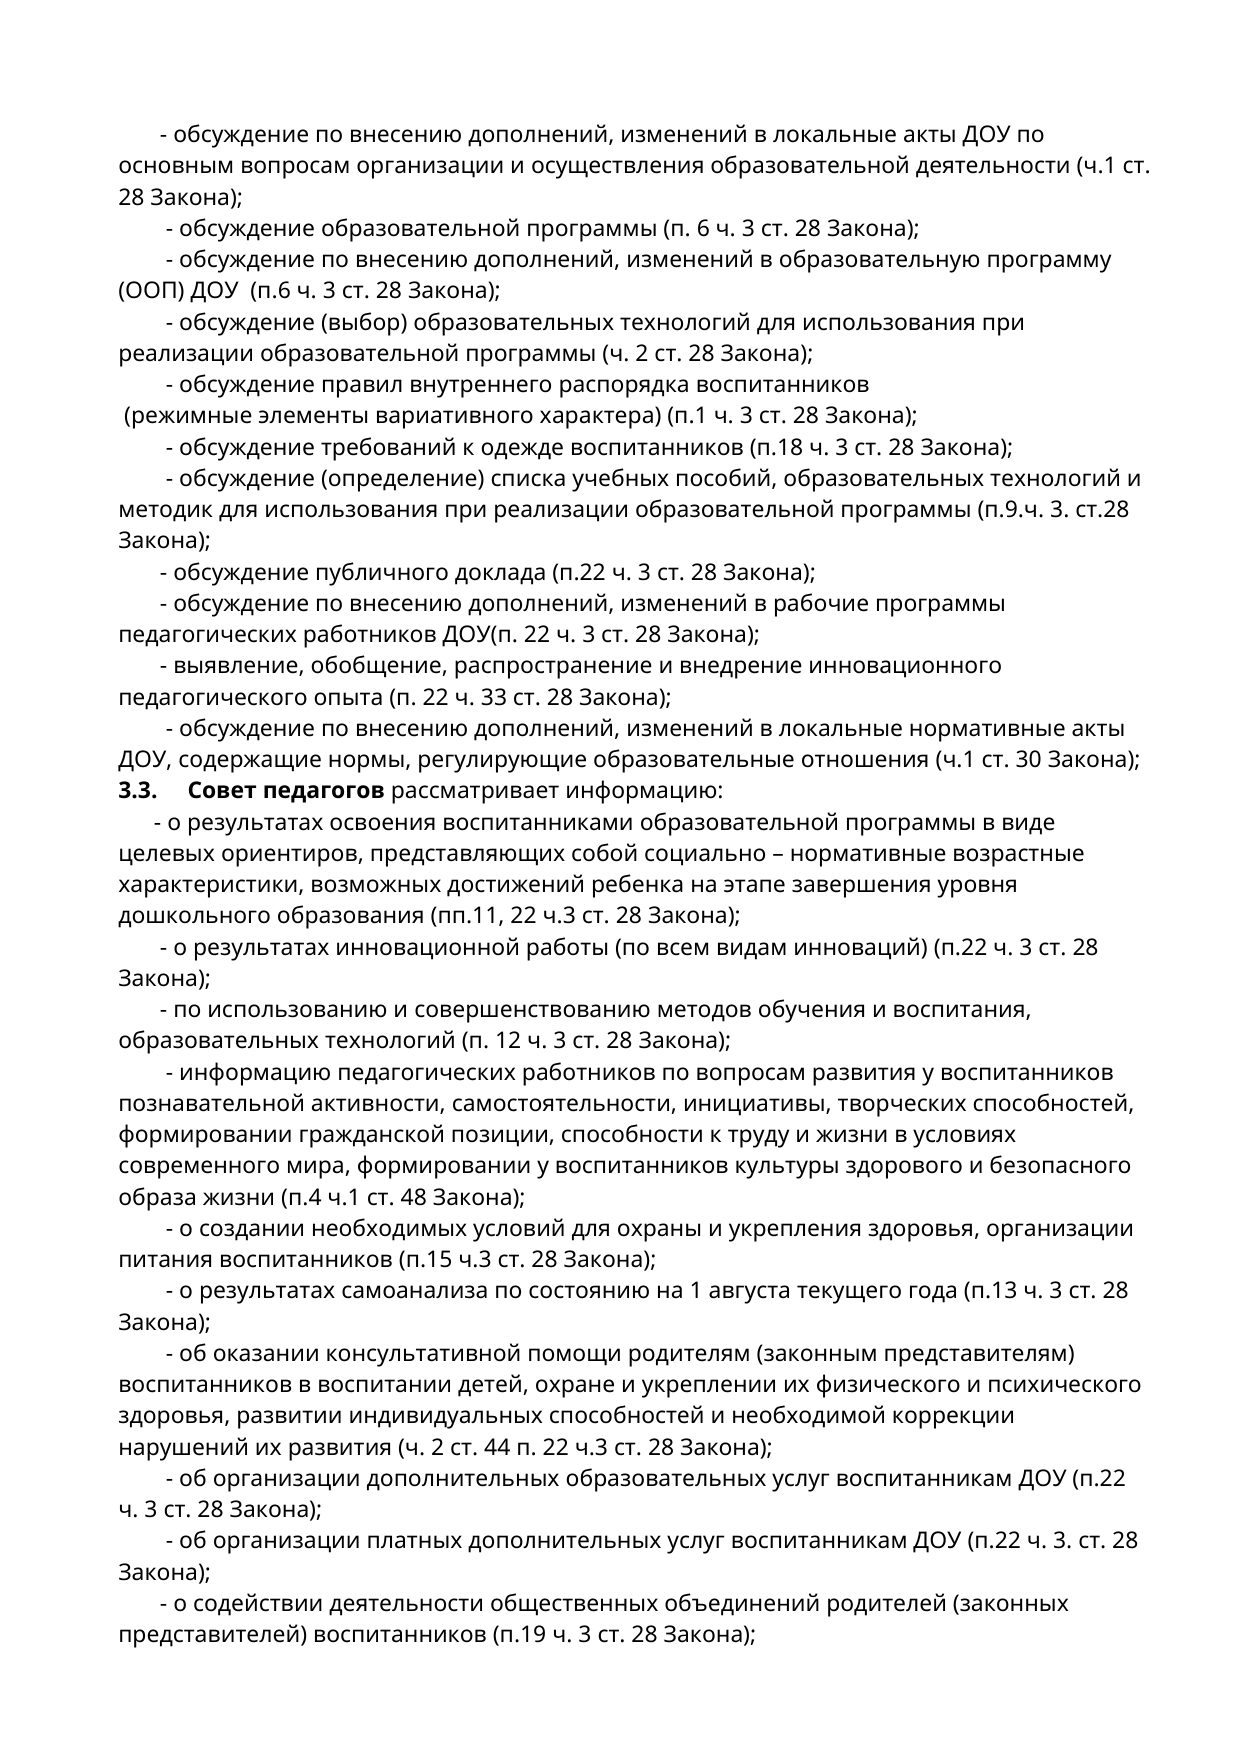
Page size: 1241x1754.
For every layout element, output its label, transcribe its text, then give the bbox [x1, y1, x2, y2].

text - о содействии деятельности общественных объединений родителей (законных представителей) воспитанников (п.19 ч. 3 ст. 28 Закона); [118, 1587, 1152, 1649]
text - обсуждение требований к одежде воспитанников (п.18 ч. 3 ст. 28 Закона); [118, 431, 1152, 462]
text - об организации дополнительных образовательных услуг воспитанникам ДОУ (п.22 ч. 3 ст. 28 Закона); [118, 1462, 1152, 1524]
text - о результатах инновационной работы (по всем видам инноваций) (п.22 ч. 3 ст. 28 Закона); [118, 931, 1152, 993]
text - обсуждение по внесению дополнений, изменений в локальные акты ДОУ по основным вопросам организации и осуществления образовательной деятельности (ч.1 ст. 28 Закона); [118, 118, 1152, 212]
text - о результатах самоанализа по состоянию на 1 августа текущего года (п.13 ч. 3 ст. 28 Закона); [118, 1274, 1152, 1337]
text - обсуждение образовательной программы (п. 6 ч. 3 ст. 28 Закона); [118, 212, 1152, 243]
text - о создании необходимых условий для охраны и укрепления здоровья, организации питания воспитанников (п.15 ч.3 ст. 28 Закона); [118, 1212, 1152, 1274]
text - обсуждение (определение) списка учебных пособий, образовательных технологий и методик для использования при реализации образовательной программы (п.9.ч. 3. ст.28 Закона); [118, 462, 1152, 556]
text - обсуждение по внесению дополнений, изменений в локальные нормативные акты ДОУ, содержащие нормы, регулирующие образовательные отношения (ч.1 ст. 30 Закона); [118, 712, 1152, 774]
text - по использованию и совершенствованию методов обучения и воспитания, образовательных технологий (п. 12 ч. 3 ст. 28 Закона); [118, 993, 1152, 1056]
text - обсуждение правил внутреннего распорядка воспитанников [118, 368, 1152, 399]
text 3.3. Совет педагогов рассматривает информацию: [118, 774, 1152, 806]
text - об организации платных дополнительных услуг воспитанникам ДОУ (п.22 ч. 3. ст. 28 Закона); [118, 1524, 1152, 1587]
text - обсуждение по внесению дополнений, изменений в рабочие программы педагогических работников ДОУ(п. 22 ч. 3 ст. 28 Закона); [118, 587, 1152, 649]
text - обсуждение публичного доклада (п.22 ч. 3 ст. 28 Закона); [118, 556, 1152, 587]
text - информацию педагогических работников по вопросам развития у воспитанников познавательной активности, самостоятельности, инициативы, творческих способностей, формировании гражданской позиции, способности к труду и жизни в условиях современного мира, формировании у воспитанников культуры здорового и безопасного образа жизни (п.4 ч.1 ст. 48 Закона); [118, 1056, 1152, 1212]
text - обсуждение (выбор) образовательных технологий для использования при реализации образовательной программы (ч. 2 ст. 28 Закона); [118, 306, 1152, 368]
text - об оказании консультативной помощи родителям (законным представителям) воспитанников в воспитании детей, охране и укреплении их физического и психического здоровья, развитии индивидуальных способностей и необходимой коррекции нарушений их развития (ч. 2 ст. 44 п. 22 ч.3 ст. 28 Закона); [118, 1337, 1152, 1462]
text - о результатах освоения воспитанниками образовательной программы в виде целевых ориентиров, представляющих собой социально – нормативные возрастные характеристики, возможных достижений ребенка на этапе завершения уровня дошкольного образования (пп.11, 22 ч.3 ст. 28 Закона); [118, 806, 1152, 931]
text (режимные элементы вариативного характера) (п.1 ч. 3 ст. 28 Закона); [118, 399, 1152, 431]
text - выявление, обобщение, распространение и внедрение инновационного педагогического опыта (п. 22 ч. 33 ст. 28 Закона); [118, 649, 1152, 712]
text - обсуждение по внесению дополнений, изменений в образовательную программу (ООП) ДОУ (п.6 ч. 3 ст. 28 Закона); [118, 243, 1152, 306]
